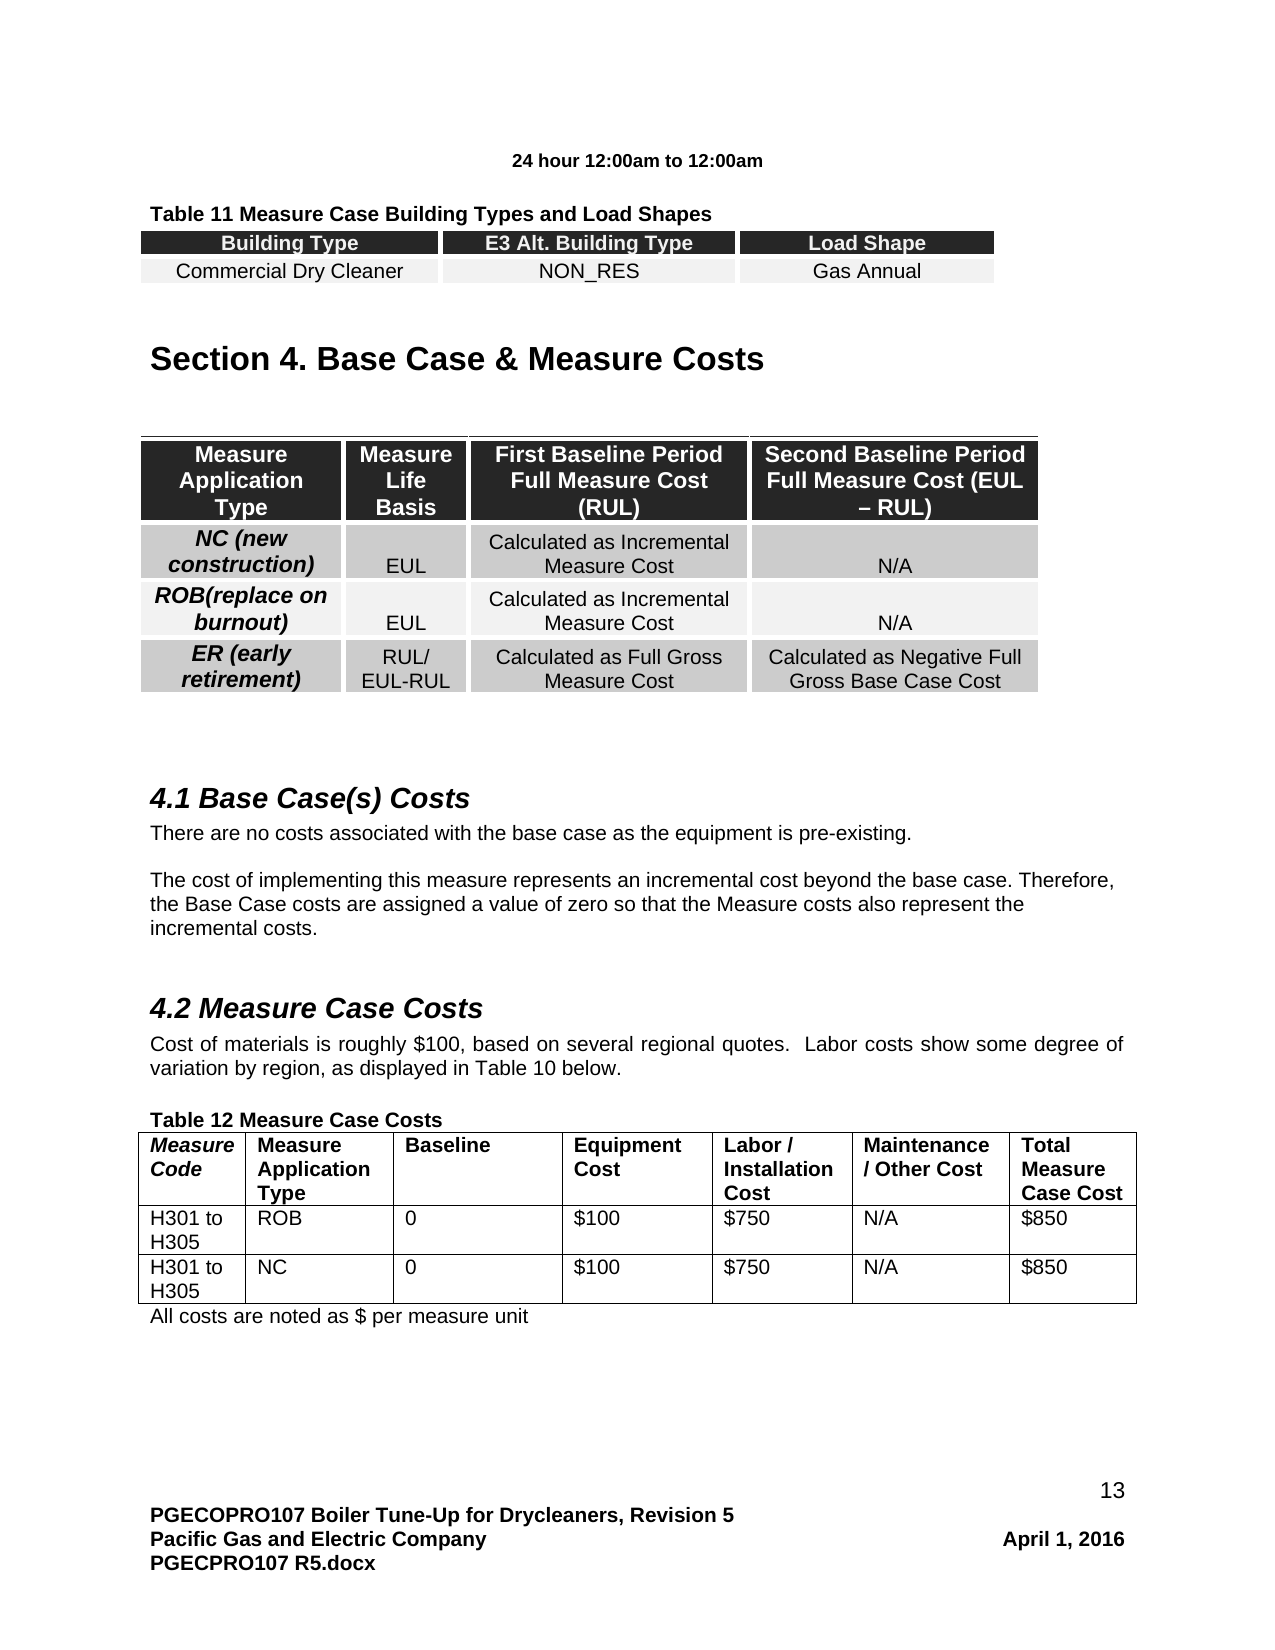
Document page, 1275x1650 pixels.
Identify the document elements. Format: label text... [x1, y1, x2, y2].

table_header Load Shape [740, 231, 994, 254]
table_cell NON_RES [443, 259, 735, 283]
text There are no costs associated with the base case as the equipment is pre-existing. [150, 820, 1125, 844]
table_cell EUL [346, 525, 466, 578]
table_cell $850 [1010, 1206, 1136, 1254]
text 24 hour 12:00am to 12:00am [150, 150, 1125, 172]
subtitle 4.1 Base Case(s) Costs [150, 781, 1125, 814]
table_cell N/A [752, 582, 1038, 635]
text Table 11 Measure Case Building Types and Load Shapes [150, 202, 1125, 226]
subtitle 4.2 Measure Case Costs [150, 992, 1125, 1025]
table_cell 0 [394, 1255, 562, 1303]
table_header Building Type [141, 231, 438, 254]
table_cell $850 [1010, 1255, 1136, 1303]
table_cell N/A [853, 1206, 1009, 1254]
table_header Labor / Installation Cost [713, 1133, 852, 1205]
text The cost of implementing this measure represents an incremental cost beyond the base case. Therefore, the Base Case costs are assigned a value of zero so that the Measure costs also represent the incremental costs. [150, 868, 1125, 940]
table_header Measure Life Basis [346, 441, 466, 520]
table_cell ROB [246, 1206, 393, 1254]
table_header Equipment Cost [563, 1133, 712, 1205]
table_cell Gas Annual [740, 259, 994, 283]
table_header Measure Application Type [141, 441, 341, 520]
table_cell 0 [394, 1206, 562, 1254]
table_cell N/A [752, 525, 1038, 578]
table_header First Baseline Period Full Measure Cost (RUL) [471, 441, 747, 520]
table_cell Calculated as Incremental Measure Cost [471, 525, 747, 578]
table_header Measure Code [139, 1133, 245, 1205]
table_cell NC (new construction) [141, 525, 341, 578]
table_header Second Baseline Period Full Measure Cost (EUL – RUL) [752, 441, 1038, 520]
table_cell ROB(replace on burnout) [141, 582, 341, 635]
table_cell N/A [853, 1255, 1009, 1303]
table_cell H301 to H305 [139, 1255, 245, 1303]
table_cell $100 [563, 1206, 712, 1254]
table_cell ER (early retirement) [141, 640, 341, 692]
table_header Measure Application Type [246, 1133, 393, 1205]
table_header Maintenance / Other Cost [853, 1133, 1009, 1205]
table_cell H301 to H305 [139, 1206, 245, 1254]
table_cell NC [246, 1255, 393, 1303]
table_cell Calculated as Negative Full Gross Base Case Cost [752, 640, 1038, 692]
table_cell $750 [713, 1255, 852, 1303]
text All costs are noted as $ per measure unit [150, 1304, 1125, 1328]
table_cell RUL/ EUL-RUL [346, 640, 466, 692]
subtitle Section 4. Base Case & Measure Costs [150, 339, 1125, 377]
text Cost of materials is roughly $100, based on several regional quotes. Labor costs show some degree of variation by region, as displayed in Table 10 below. [150, 1031, 1125, 1079]
text Table 12 Measure Case Costs [150, 1108, 1125, 1132]
table_cell Commercial Dry Cleaner [141, 259, 438, 283]
table_header Total Measure Case Cost [1010, 1133, 1136, 1205]
table_cell $750 [713, 1206, 852, 1254]
table_header Baseline [394, 1133, 562, 1205]
table_cell Calculated as Full Gross Measure Cost [471, 640, 747, 692]
table_cell EUL [346, 582, 466, 635]
table_cell $100 [563, 1255, 712, 1303]
table_header E3 Alt. Building Type [443, 231, 735, 254]
table_cell Calculated as Incremental Measure Cost [471, 582, 747, 635]
